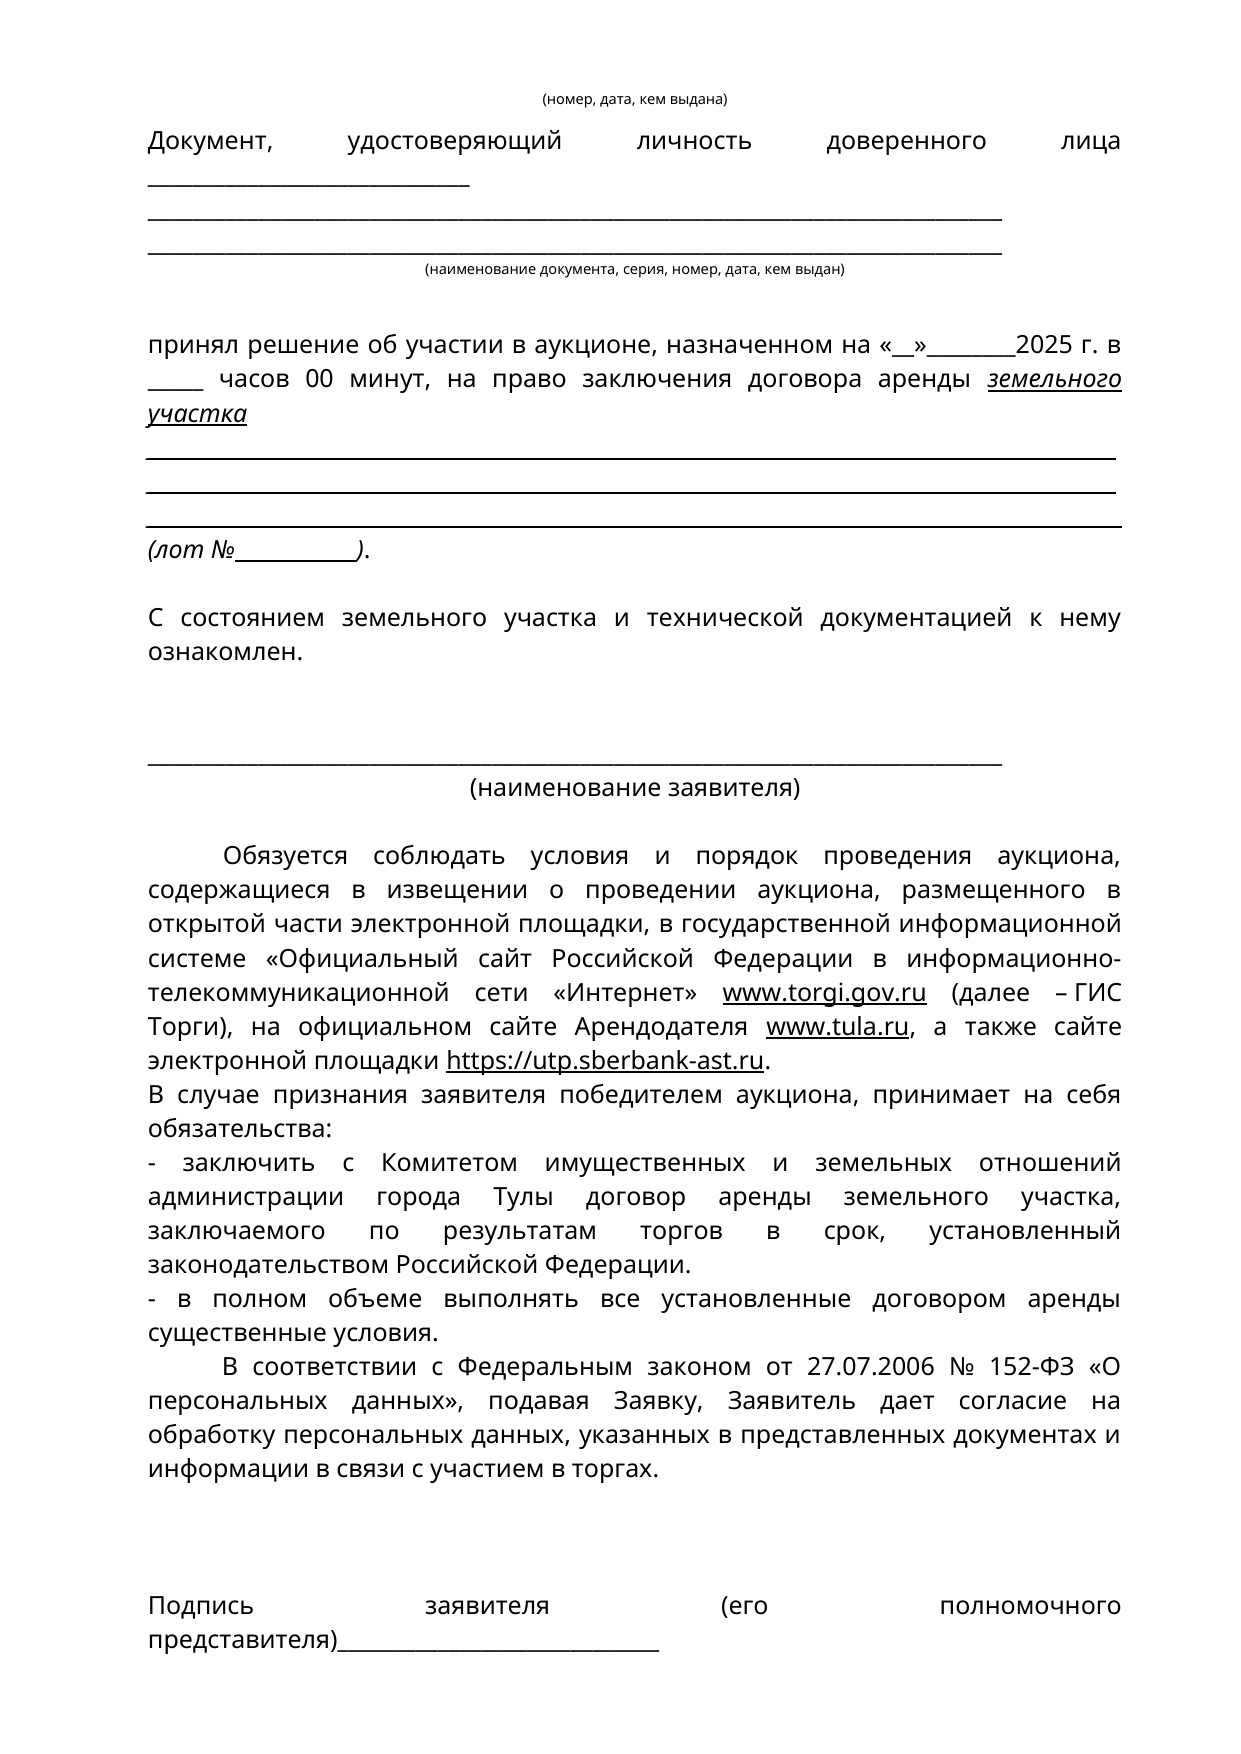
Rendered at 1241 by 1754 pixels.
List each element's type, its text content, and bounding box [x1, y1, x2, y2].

text Обязуется соблюдать условия и порядок проведения аукциона, содержащиеся в извещении о проведении аукциона, размещенного в открытой части электронной площадки, в государственной информационной системе «Официальный сайт Российской Федерации в информационно-телекоммуникационной сети «Интернет» www.torgi.gov.ru (далее – ГИС Торги), на официальном сайте Арендодателя www.tula.ru, а также сайте электронной площадки https://utp.sberbank-ast.ru. [148, 838, 1122, 1076]
text (наименование заявителя) [148, 770, 1122, 804]
text С состоянием земельного участка и технической документацией к нему ознакомлен. [148, 599, 1122, 668]
text _____________________________________________________________________________ [148, 225, 1122, 259]
text В соответствии с Федеральным законом от 27.07.2006 № 152-ФЗ «О персональных данных», подавая Заявку, Заявитель дает согласие на обработку персональных данных, указанных в представленных документах и информации в связи с участием в торгах. [148, 1349, 1122, 1485]
text Подпись заявителя (его полномочного представителя)_____________________________ [148, 1587, 1122, 1656]
text В случае признания заявителя победителем аукциона, принимает на себя обязательства: [148, 1076, 1122, 1144]
text _____________________________________________________________________________ [148, 736, 1122, 770]
text принял решение об участии в аукционе, назначенном на «__»________2025 г. в _____ часов 00 минут, на право заключения договора аренды земельного участка _______________________________________________________________________________________________________________________________________________________________________________________________________________________________________ (лот № ___________ ). [148, 327, 1122, 526]
text _____________________________________________________________________________ [148, 191, 1122, 225]
text принял решение об участии в аукционе, назначенном на «__»________2025 г. в _____ часов 00 минут, на право заключения договора аренды земельного участка _______________________________________________________________________________________________________________________________________________________________________________________________________________________________________ (лот № ___________ ). [148, 528, 1122, 566]
text Документ, удостоверяющий личность доверенного лица _____________________________ [148, 123, 1122, 191]
text (наименование документа, серия, номер, дата, кем выдан) [148, 259, 1122, 293]
text - заключить с Комитетом имущественных и земельных отношений администрации города Тулы договор аренды земельного участка, заключаемого по результатам торгов в срок, установленный законодательством Российской Федерации. [148, 1144, 1122, 1281]
text (номер, дата, кем выдана) [148, 89, 1122, 123]
text - в полном объеме выполнять все установленные договором аренды существенные условия. [148, 1281, 1122, 1349]
